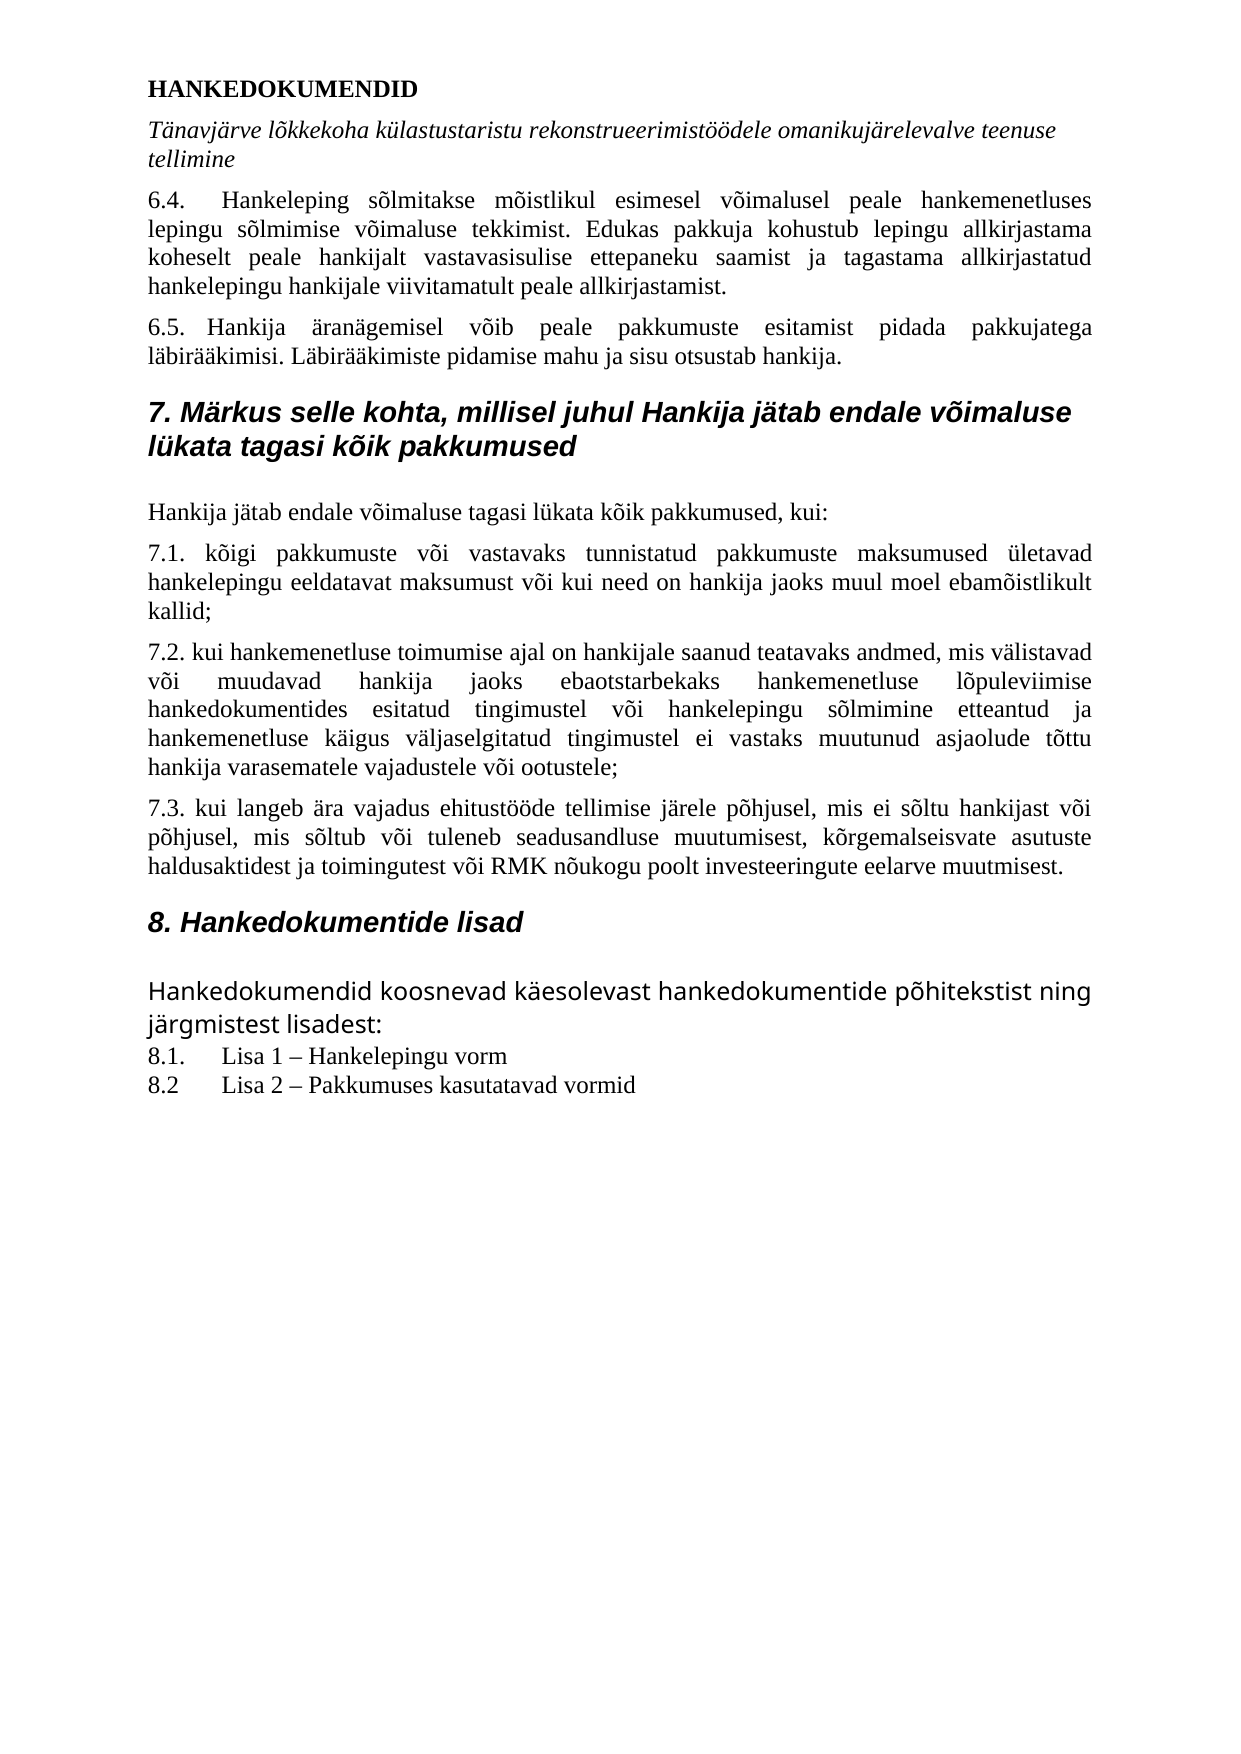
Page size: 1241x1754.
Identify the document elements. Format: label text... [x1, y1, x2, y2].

text Hankija jätab endale võimaluse tagasi lükata kõik pakkumused, kui: [148, 497, 1093, 526]
list 7.1. kõigi pakkumuste või vastavaks tunnistatud pakkumuste maksumused ületavad hankelepingu eeldatavat maksumust või kui need on hankija jaoks muul moel ebamõistlikult kallid; [148, 538, 1093, 624]
text 8.1. Lisa 1 – Hankelepingu vorm [148, 1041, 1093, 1070]
subtitle 8. Hankedokumentide lisad [148, 904, 1093, 938]
text Hankedokumendid koosnevad käesolevast hankedokumentide põhitekstist ning järgmistest lisadest: [148, 973, 1093, 1041]
text 7.2. kui hankemenetluse toimumise ajal on hankijale saanud teatavaks andmed, mis välistavad või muudavad hankija jaoks ebaotstarbekaks hankemenetluse lõpuleviimise hankedokumentides esitatud tingimustel või hankelepingu sõlmimine etteantud ja hankemenetluse käigus väljaselgitatud tingimustel ei vastaks muutunud asjaolude tõttu hankija varasematele vajadustele või ootustele; [148, 637, 1093, 781]
text 8.2 Lisa 2 – Pakkumuses kasutatavad vormid [148, 1070, 1093, 1099]
subtitle 7. Märkus selle kohta, millisel juhul Hankija jätab endale võimaluse lükata tagasi kõik pakkumused [148, 395, 1093, 462]
text 7.3. kui langeb ära vajadus ehitustööde tellimise järele põhjusel, mis ei sõltu hankijast või põhjusel, mis sõltub või tuleneb seadusandluse muutumisest, kõrgemalseisvate asutuste haldusaktidest ja toimingutest või RMK nõukogu poolt investeeringute eelarve muutmisest. [148, 793, 1093, 879]
list Hankeleping sõlmitakse mõistlikul esimesel võimalusel peale hankemenetluses lepingu sõlmimise võimaluse tekkimist. Edukas pakkuja kohustub lepingu allkirjastama koheselt peale hankijalt vastavasisulise ettepaneku saamist ja tagastama allkirjastatud hankelepingu hankijale viivitamatult peale allkirjastamist. [148, 185, 1093, 300]
list Hankija äranägemisel võib peale pakkumuste esitamist pidada pakkujatega läbirääkimisi. Läbirääkimiste pidamise mahu ja sisu otsustab hankija. [148, 312, 1093, 370]
